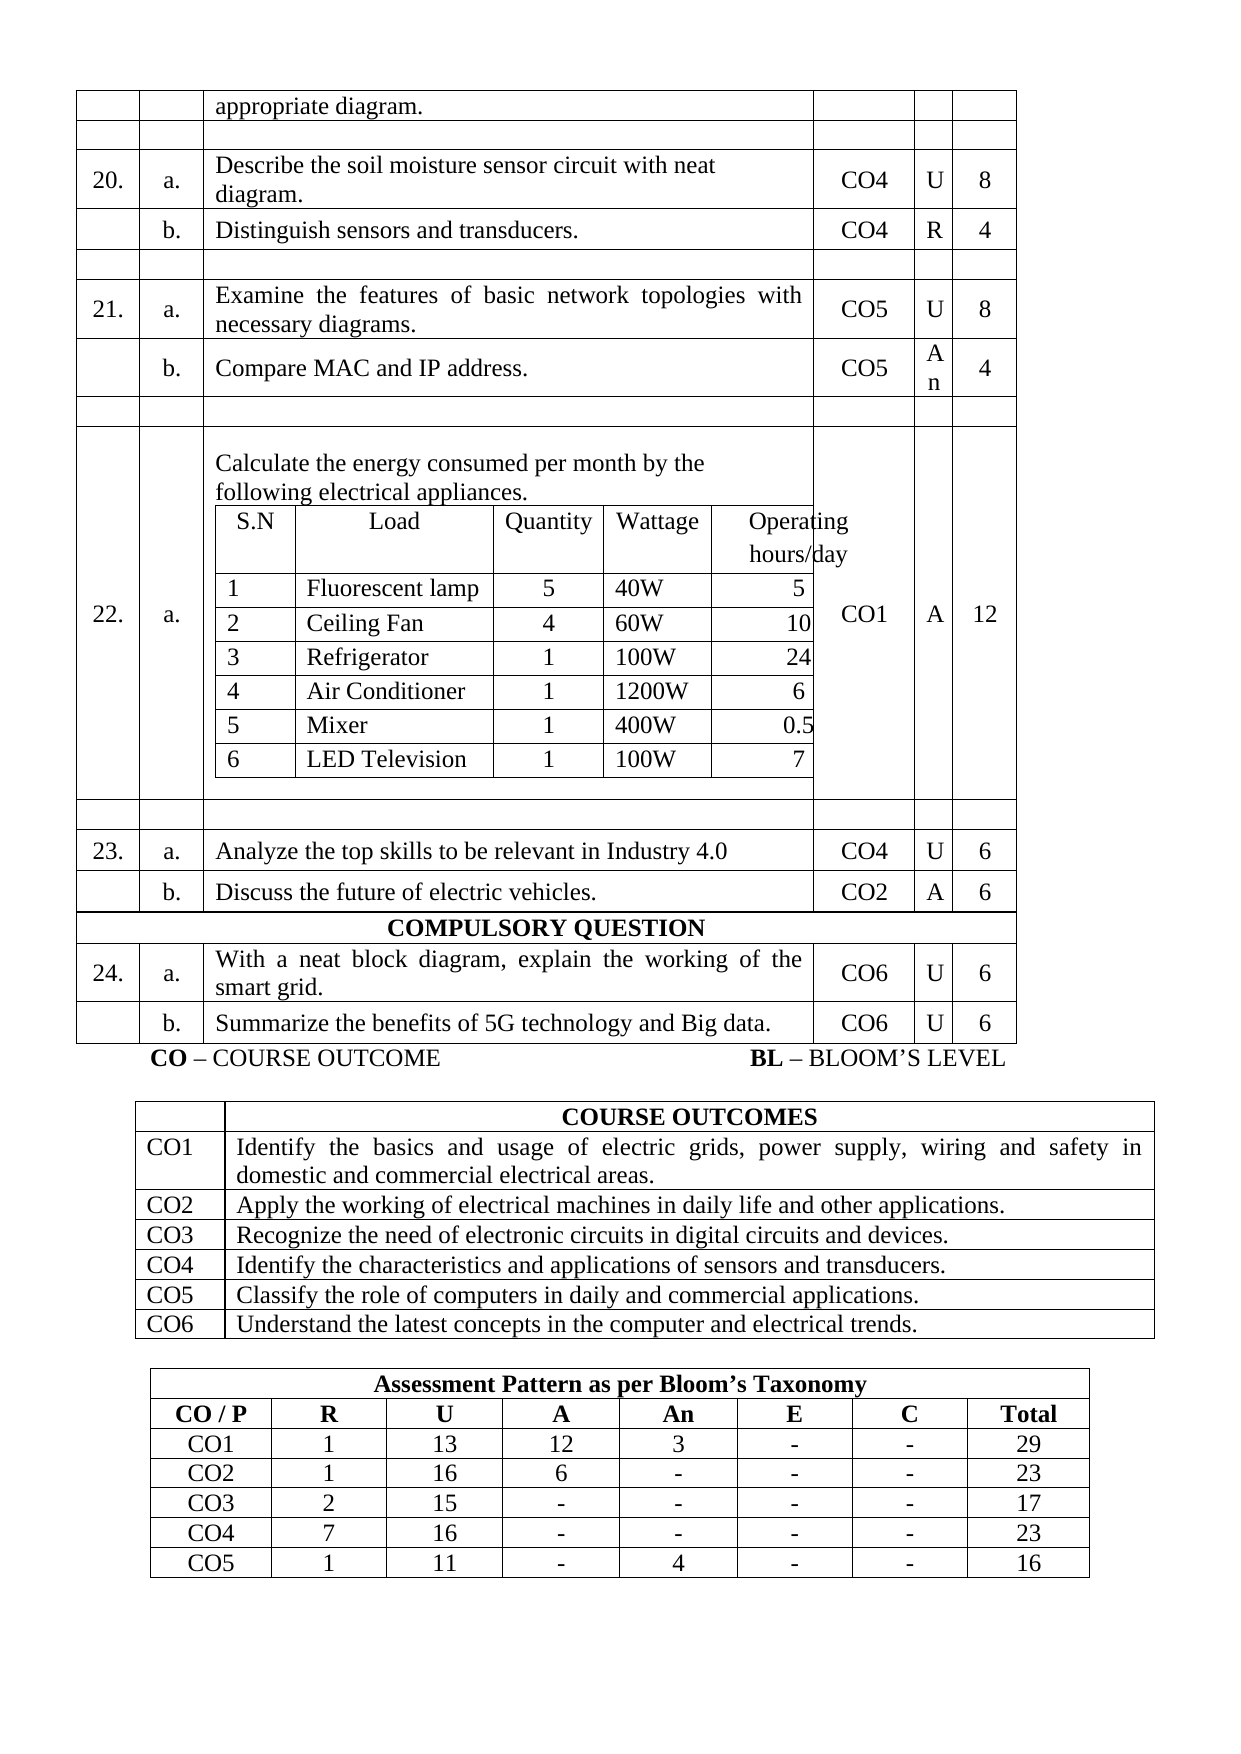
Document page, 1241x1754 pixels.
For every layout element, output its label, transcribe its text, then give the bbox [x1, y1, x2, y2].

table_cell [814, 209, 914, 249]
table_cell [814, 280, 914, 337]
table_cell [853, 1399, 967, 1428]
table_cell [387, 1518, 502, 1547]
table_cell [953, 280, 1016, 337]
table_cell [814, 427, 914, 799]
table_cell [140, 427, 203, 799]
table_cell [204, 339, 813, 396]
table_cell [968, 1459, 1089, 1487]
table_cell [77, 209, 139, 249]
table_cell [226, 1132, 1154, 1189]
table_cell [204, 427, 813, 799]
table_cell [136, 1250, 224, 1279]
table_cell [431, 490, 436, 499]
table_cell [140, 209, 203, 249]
text CO – COURSE OUTCOME BL – BLOOM’S LEVEL [150, 1043, 1090, 1072]
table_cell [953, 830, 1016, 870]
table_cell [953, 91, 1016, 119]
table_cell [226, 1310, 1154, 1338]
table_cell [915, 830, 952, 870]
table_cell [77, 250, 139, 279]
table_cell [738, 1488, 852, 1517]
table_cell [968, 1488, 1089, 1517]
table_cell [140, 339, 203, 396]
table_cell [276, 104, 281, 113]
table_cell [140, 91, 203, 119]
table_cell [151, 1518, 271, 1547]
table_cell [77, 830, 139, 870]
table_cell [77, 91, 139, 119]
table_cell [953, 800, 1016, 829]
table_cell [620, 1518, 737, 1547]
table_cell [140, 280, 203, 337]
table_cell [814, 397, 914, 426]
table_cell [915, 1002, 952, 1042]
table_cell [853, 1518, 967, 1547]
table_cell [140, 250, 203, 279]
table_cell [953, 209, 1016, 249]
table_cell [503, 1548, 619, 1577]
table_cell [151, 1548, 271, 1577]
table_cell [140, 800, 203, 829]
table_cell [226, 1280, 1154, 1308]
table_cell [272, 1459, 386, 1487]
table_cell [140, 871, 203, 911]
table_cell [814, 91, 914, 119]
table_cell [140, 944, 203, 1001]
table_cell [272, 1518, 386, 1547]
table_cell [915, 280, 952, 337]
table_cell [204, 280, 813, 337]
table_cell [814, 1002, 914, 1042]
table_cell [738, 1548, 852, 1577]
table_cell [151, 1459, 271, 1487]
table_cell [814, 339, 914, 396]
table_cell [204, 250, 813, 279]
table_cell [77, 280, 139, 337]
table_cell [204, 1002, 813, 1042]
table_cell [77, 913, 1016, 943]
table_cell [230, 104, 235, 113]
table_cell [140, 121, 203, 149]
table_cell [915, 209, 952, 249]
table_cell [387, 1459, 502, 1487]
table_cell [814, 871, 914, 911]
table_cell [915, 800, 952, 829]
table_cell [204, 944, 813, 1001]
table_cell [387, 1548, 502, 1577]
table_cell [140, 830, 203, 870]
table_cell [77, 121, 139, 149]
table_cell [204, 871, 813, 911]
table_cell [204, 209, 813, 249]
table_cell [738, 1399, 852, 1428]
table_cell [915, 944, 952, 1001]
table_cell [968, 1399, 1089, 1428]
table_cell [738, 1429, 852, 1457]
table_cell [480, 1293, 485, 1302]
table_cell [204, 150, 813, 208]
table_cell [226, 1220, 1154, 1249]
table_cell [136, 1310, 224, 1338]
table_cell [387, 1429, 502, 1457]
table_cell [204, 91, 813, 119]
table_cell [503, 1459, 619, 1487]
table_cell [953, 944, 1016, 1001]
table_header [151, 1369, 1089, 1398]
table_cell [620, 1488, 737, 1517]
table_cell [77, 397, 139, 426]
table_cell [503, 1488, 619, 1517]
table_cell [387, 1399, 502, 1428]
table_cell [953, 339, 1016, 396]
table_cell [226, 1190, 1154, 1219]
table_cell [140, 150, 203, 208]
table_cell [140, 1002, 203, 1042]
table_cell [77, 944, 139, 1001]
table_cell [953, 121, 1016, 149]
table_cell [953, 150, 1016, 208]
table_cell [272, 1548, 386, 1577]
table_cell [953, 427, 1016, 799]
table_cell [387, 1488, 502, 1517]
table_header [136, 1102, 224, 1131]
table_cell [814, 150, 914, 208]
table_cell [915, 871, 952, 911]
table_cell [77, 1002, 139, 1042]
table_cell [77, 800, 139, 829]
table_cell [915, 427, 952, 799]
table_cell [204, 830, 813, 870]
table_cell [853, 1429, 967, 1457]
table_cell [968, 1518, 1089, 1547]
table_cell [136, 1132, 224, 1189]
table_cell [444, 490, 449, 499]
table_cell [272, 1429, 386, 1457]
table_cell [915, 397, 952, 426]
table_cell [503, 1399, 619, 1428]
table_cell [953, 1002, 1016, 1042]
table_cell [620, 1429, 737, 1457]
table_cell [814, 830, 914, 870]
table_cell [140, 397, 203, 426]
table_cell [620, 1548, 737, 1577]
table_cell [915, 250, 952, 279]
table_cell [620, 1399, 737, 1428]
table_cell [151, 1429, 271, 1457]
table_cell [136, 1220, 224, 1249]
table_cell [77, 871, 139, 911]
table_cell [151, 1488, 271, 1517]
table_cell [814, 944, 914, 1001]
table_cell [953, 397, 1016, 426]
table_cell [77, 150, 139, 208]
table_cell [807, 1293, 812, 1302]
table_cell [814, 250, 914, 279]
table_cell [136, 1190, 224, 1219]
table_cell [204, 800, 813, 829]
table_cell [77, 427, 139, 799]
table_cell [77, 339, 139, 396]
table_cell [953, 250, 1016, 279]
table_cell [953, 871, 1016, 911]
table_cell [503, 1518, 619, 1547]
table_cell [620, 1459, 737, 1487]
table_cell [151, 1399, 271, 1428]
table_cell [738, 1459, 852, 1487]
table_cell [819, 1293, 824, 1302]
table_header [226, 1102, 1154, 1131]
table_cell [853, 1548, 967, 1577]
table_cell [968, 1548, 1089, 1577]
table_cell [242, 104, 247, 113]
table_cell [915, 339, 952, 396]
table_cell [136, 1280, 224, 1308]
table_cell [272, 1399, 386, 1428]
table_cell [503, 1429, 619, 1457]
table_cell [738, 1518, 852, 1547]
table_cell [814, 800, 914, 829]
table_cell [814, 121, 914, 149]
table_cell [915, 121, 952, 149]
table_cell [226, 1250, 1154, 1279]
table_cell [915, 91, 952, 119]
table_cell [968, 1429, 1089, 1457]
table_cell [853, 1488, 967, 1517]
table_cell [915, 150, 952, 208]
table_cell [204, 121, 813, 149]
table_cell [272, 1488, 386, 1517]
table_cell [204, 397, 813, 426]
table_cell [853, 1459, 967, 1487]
